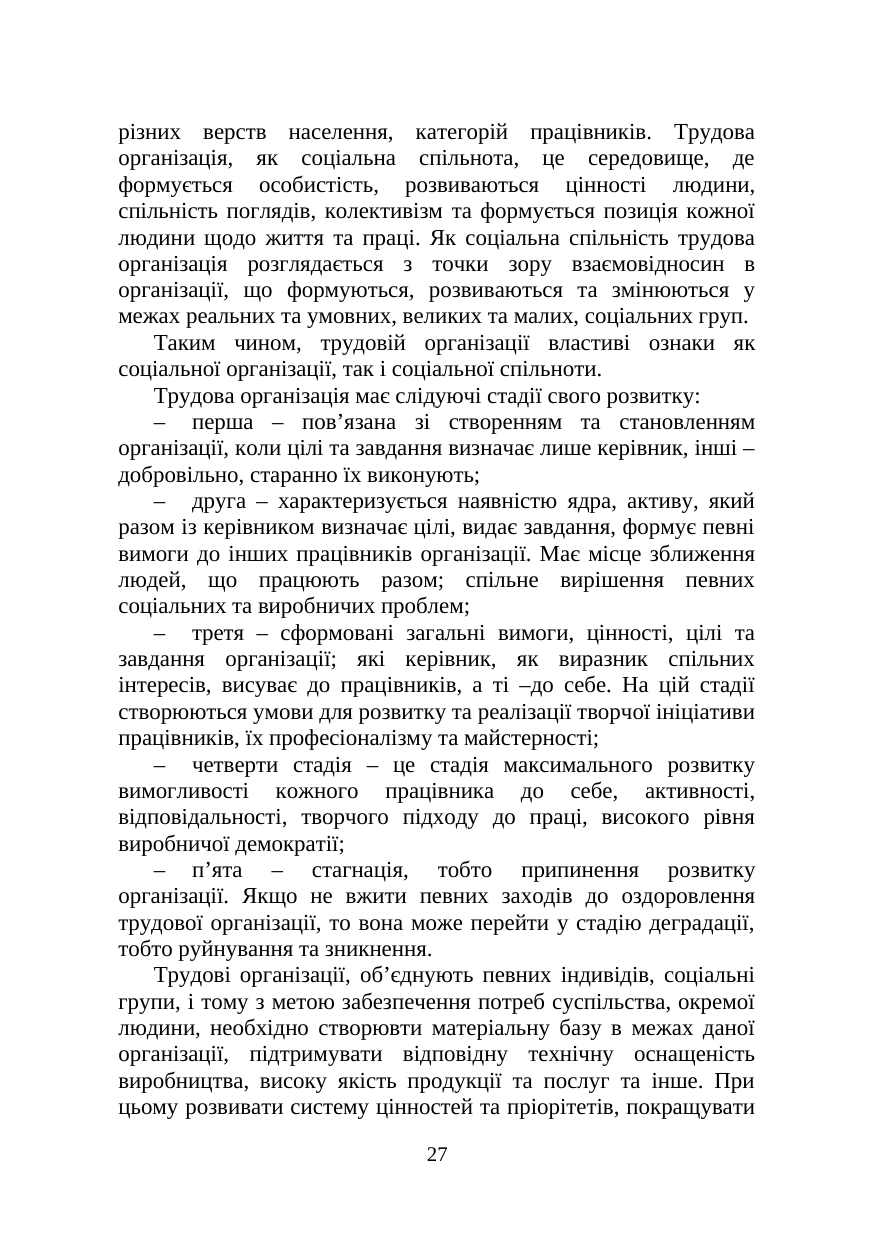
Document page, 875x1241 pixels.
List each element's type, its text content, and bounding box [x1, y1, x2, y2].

list третя – сформовані загальні вимоги, цінності, цілі та завдання організації; які керівник, як виразник спільних інтересів, висуває до працівників, а ті –до себе. На цій стадії створюються умови для розвитку та реалізації творчої ініціативи працівників, їх професіоналізму та майстерності; [118, 619, 756, 751]
text Таким чином, трудовій організації властиві ознаки як соціальної організації, так і соціальної спільноти. [118, 329, 756, 382]
list п’ята – стагнація, тобто припинення розвитку організації. Якщо не вжити певних заходів до оздоровлення трудової організації, то вона може перейти у стадію деградації, тобто руйнування та зникнення. [118, 856, 756, 961]
text Трудова організація має слідуючі стадії свого розвитку: [118, 382, 756, 408]
list четверти стадія – це стадія максимального розвитку вимогливості кожного працівника до себе, активності, відповідальності, творчого підходу до праці, високого рівня виробничої демократії; [118, 751, 756, 856]
list друга – характеризується наявністю ядра, активу, який разом із керівником визначає цілі, видає завдання, формує певні вимоги до інших працівників організації. Має місце зближення людей, що працюють разом; спільне вирішення певних соціальних та виробничих проблем; [118, 487, 756, 619]
list перша – пов’язана зі створенням та становленням організації, коли цілі та завдання визначає лише керівник, інші – добровільно, старанно їх виконують; [118, 408, 756, 487]
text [118, 961, 756, 1119]
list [118, 118, 756, 329]
